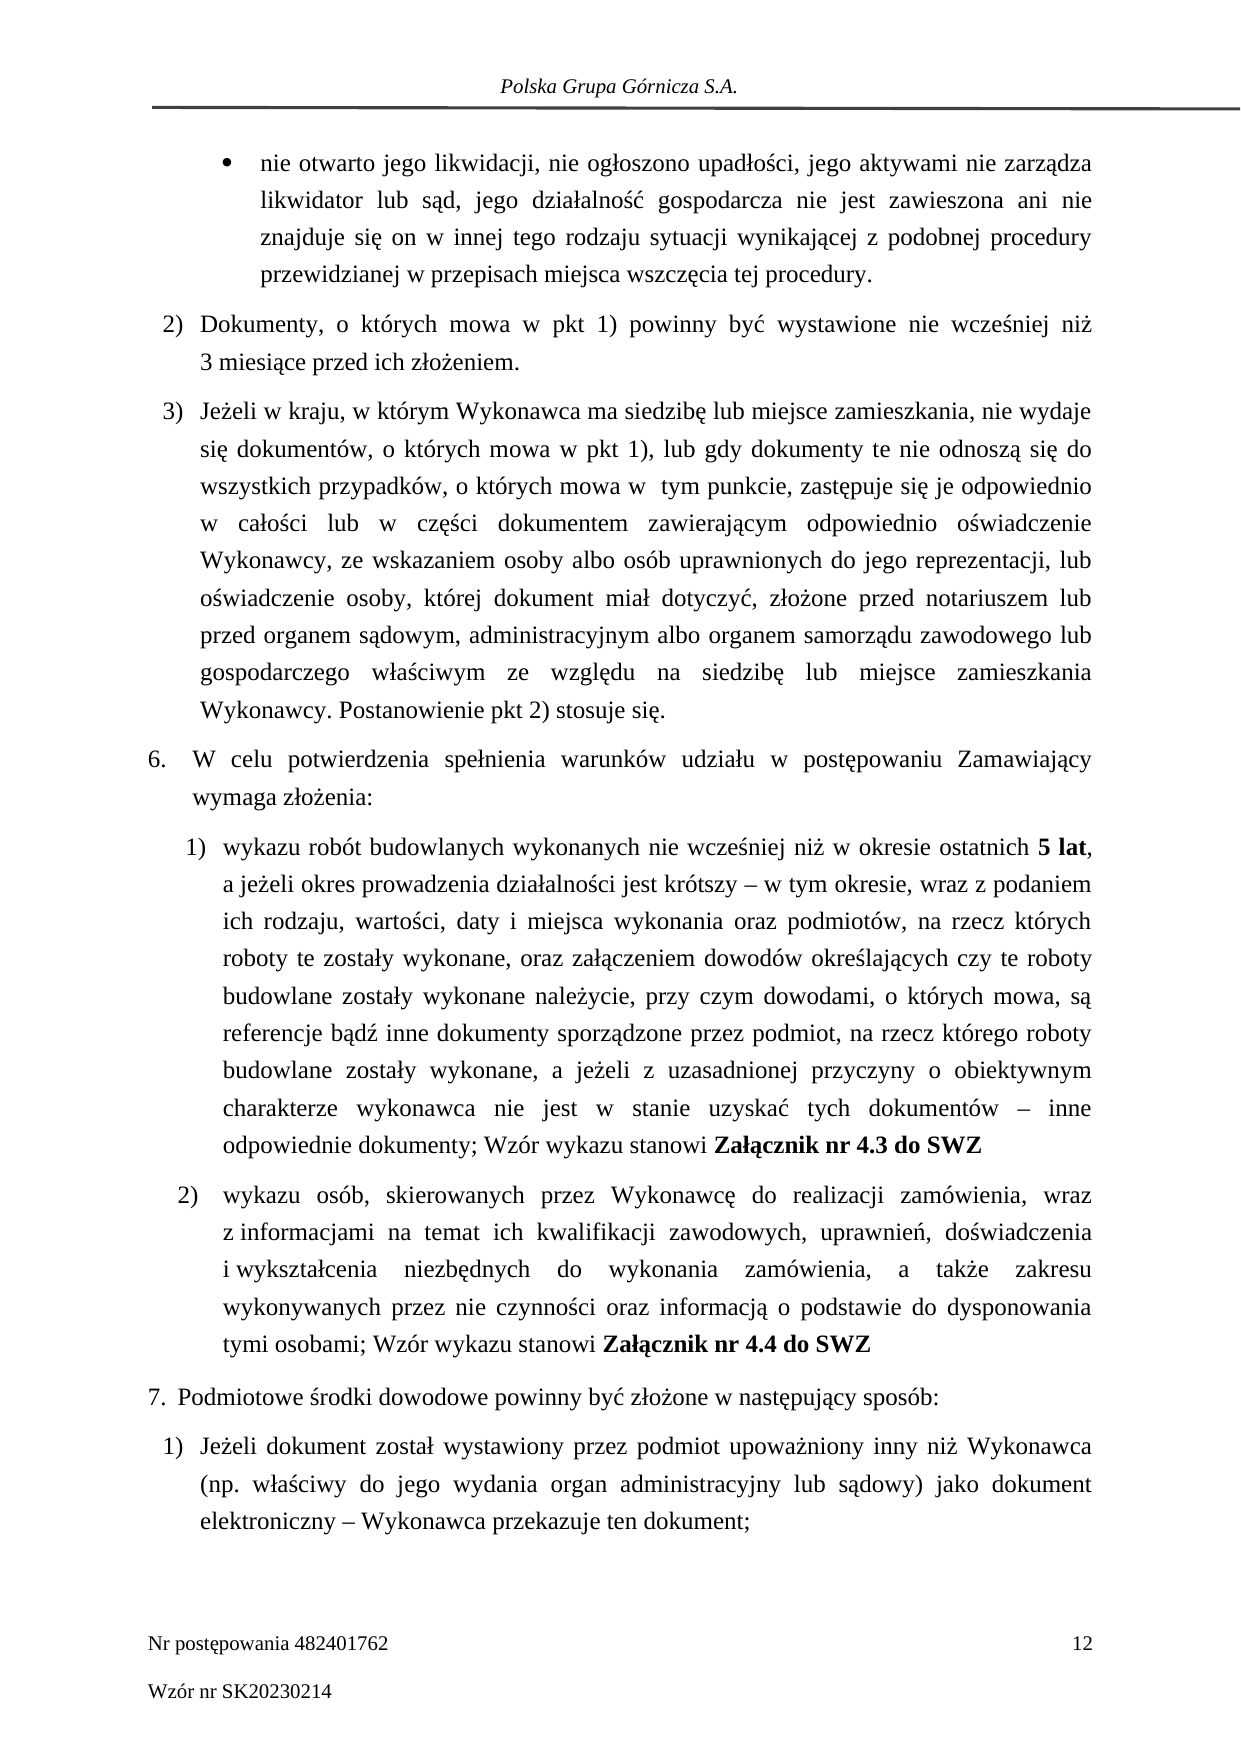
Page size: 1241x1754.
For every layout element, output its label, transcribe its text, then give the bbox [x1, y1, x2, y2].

list wykazu osób, skierowanych przez Wykonawcę do realizacji zamówienia, wraz z informacjami na temat ich kwalifikacji zawodowych, uprawnień, doświadczenia i wykształcenia niezbędnych do wykonania zamówienia, a także zakresu wykonywanych przez nie czynności oraz informacją o podstawie do dysponowania tymi osobami; Wzór wykazu stanowi Załącznik nr 4.4 do SWZ [177, 1180, 1093, 1358]
list Jeżeli dokument został wystawiony przez podmiot upoważniony inny niż Wykonawca (np. właściwy do jego wydania organ administracyjny lub sądowy) jako dokument elektroniczny – Wykonawca przekazuje ten dokument; [162, 1431, 1093, 1535]
list Jeżeli w kraju, w którym Wykonawca ma siedzibę lub miejsce zamieszkania, nie wydaje się dokumentów, o których mowa w pkt 1), lub gdy dokumenty te nie odnoszą się do wszystkich przypadków, o których mowa w tym punkcie, zastępuje się je odpowiednio w całości lub w części dokumentem zawierającym odpowiednio oświadczenie Wykonawcy, ze wskazaniem osoby albo osób uprawnionych do jego reprezentacji, lub oświadczenie osoby, której dokument miał dotyczyć, złożone przed notariuszem lub przed organem sądowym, administracyjnym albo organem samorządu zawodowego lub gospodarczego właściwym ze względu na siedzibę lub miejsce zamieszkania Wykonawcy. Postanowienie pkt 2) stosuje się. [162, 396, 1093, 723]
list Dokumenty, o których mowa w pkt 1) powinny być wystawione nie wcześniej niż 3 miesiące przed ich złożeniem. [162, 309, 1093, 375]
list W celu potwierdzenia spełnienia warunków udziału w postępowaniu Zamawiający wymaga złożenia: [148, 744, 1093, 811]
list Podmiotowe środki dowodowe powinny być złożone w następujący sposób: [148, 1382, 1093, 1410]
list wykazu robót budowlanych wykonanych nie wcześniej niż w okresie ostatnich 5 lat, a jeżeli okres prowadzenia działalności jest krótszy – w tym okresie, wraz z podaniem ich rodzaju, wartości, daty i miejsca wykonania oraz podmiotów, na rzecz których roboty te zostały wykonane, oraz załączeniem dowodów określających czy te roboty budowlane zostały wykonane należycie, przy czym dowodami, o których mowa, są referencje bądź inne dokumenty sporządzone przez podmiot, na rzecz którego roboty budowlane zostały wykonane, a jeżeli z uzasadnionej przyczyny o obiektywnym charakterze wykonawca nie jest w stanie uzyskać tych dokumentów – inne odpowiednie dokumenty; Wzór wykazu stanowi Załącznik nr 4.3 do SWZ [185, 832, 1093, 1159]
list nie otwarto jego likwidacji, nie ogłoszono upadłości, jego aktywami nie zarządza likwidator lub sąd, jego działalność gospodarcza nie jest zawieszona ani nie znajduje się on w innej tego rodzaju sytuacji wynikającej z podobnej procedury przewidzianej w przepisach miejsca wszczęcia tej procedury. [223, 148, 1093, 288]
